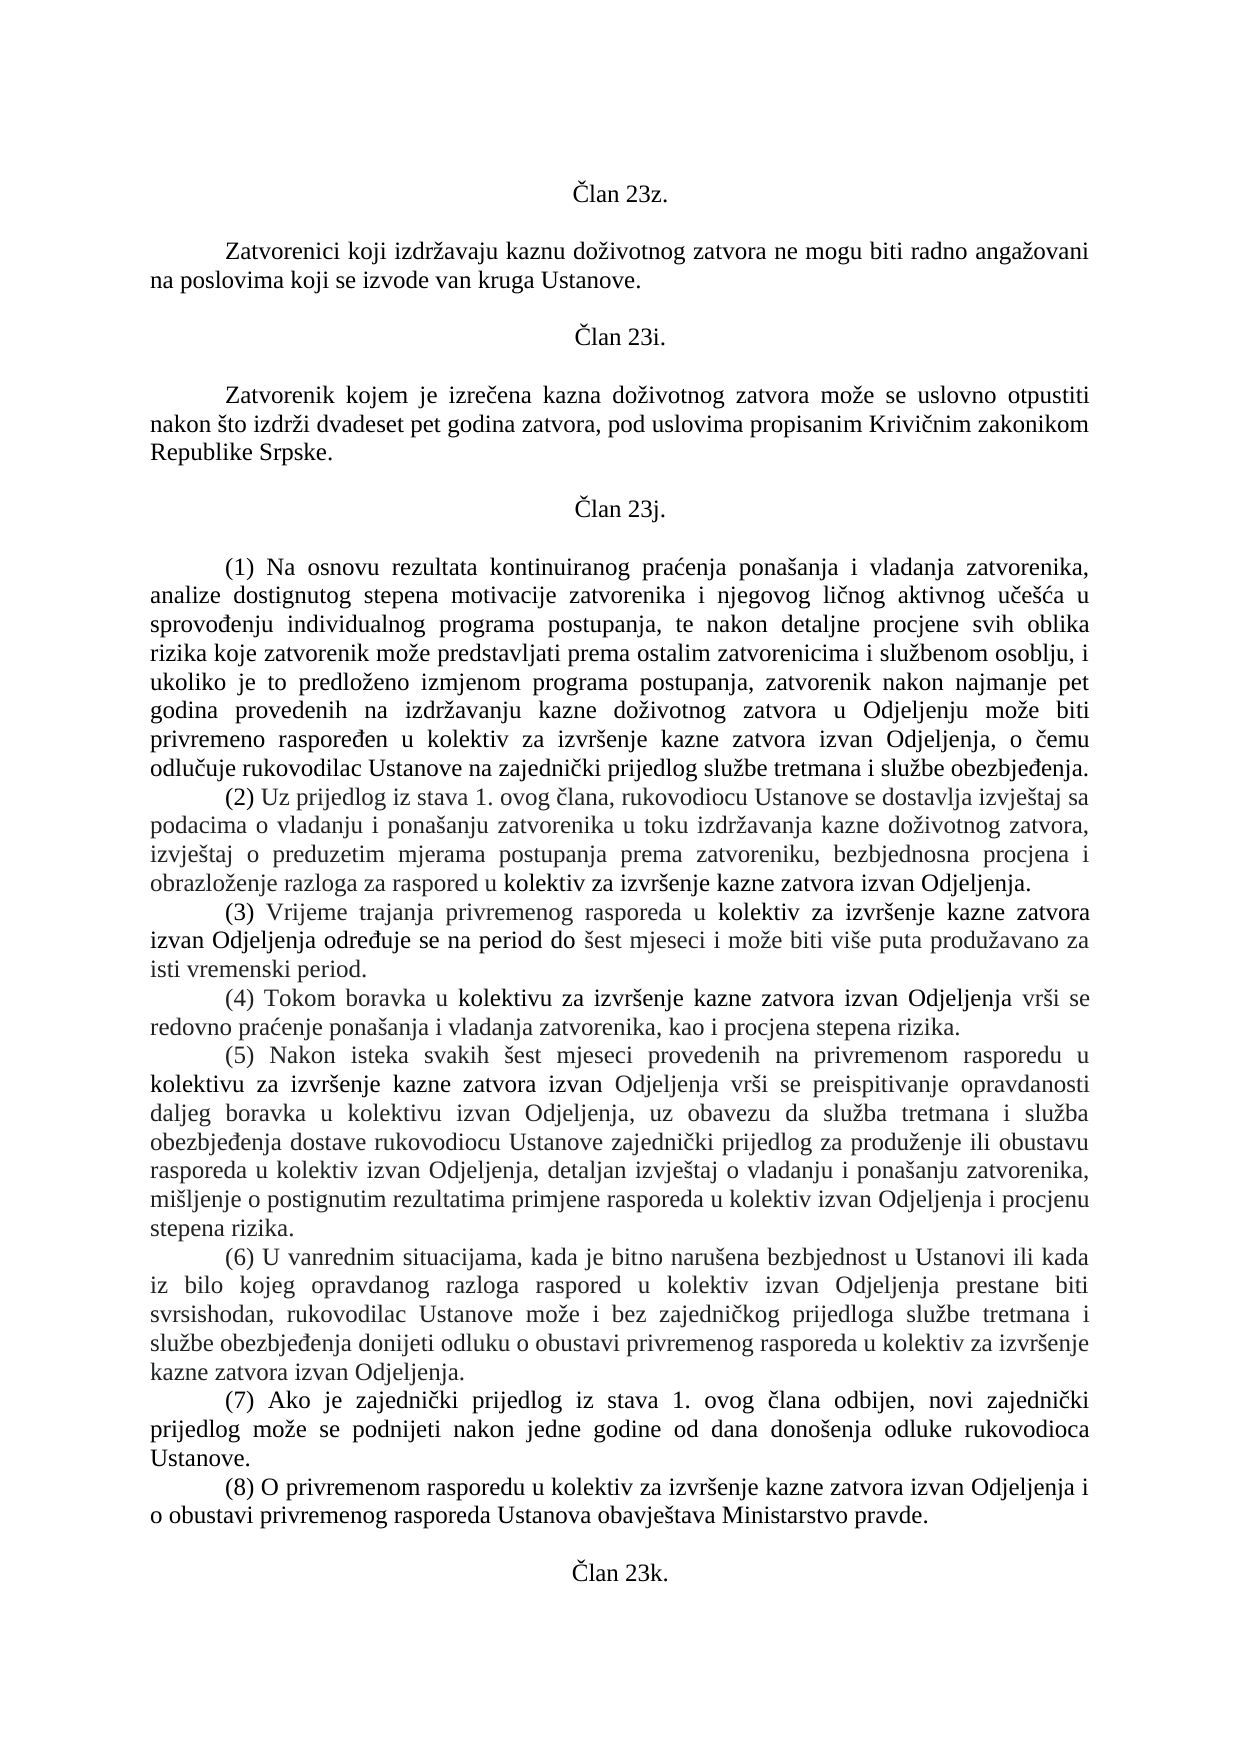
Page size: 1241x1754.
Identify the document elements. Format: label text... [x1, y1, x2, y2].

text (3) Vrijeme trajanja privremenog rasporeda u kolektiv za izvršenje kazne zatvora izvan Odjeljenja određuje se na period do šest mjeseci i može biti više puta produžavano za isti vremenski period. [150, 897, 1090, 983]
text (8) O privremenom rasporedu u kolektiv za izvršenje kazne zatvora izvan Odjeljenja i o obustavi privremenog rasporeda Ustanova obavještava Ministarstvo pravde. [150, 1472, 1090, 1529]
text Zatvorenici koji izdržavaju kaznu doživotnog zatvora ne mogu biti radno angažovani na poslovima koji se izvode van kruga Ustanove. [150, 236, 1090, 294]
text (2) Uz prijedlog iz stava 1. ovog člana, rukovodiocu Ustanove se dostavlja izvještaj sa podacima o vladanju i ponašanju zatvorenika u toku izdržavanja kazne doživotnog zatvora, izvještaj o preduzetim mjerama postupanja prema zatvoreniku, bezbjednosna procjena i obrazloženje razloga za raspored u kolektiv za izvršenje kazne zatvora izvan Odjeljenja. [150, 782, 1090, 897]
text Zatvorenik kojem je izrečena kazna doživotnog zatvora može se uslovno otpustiti nakon što izdrži dvadeset pet godina zatvora, pod uslovima propisanim Krivičnim zakonikom Republike Srpske. [150, 380, 1090, 466]
text Član 23i. [150, 322, 1090, 351]
text Član 23z. [150, 179, 1090, 207]
text Član 23j. [150, 494, 1090, 523]
text (6) U vanrednim situacijama, kada je bitno narušena bezbjednost u Ustanovi ili kada iz bilo kojeg opravdanog razloga raspored u kolektiv izvan Odjeljenja prestane biti svrsishodan, rukovodilac Ustanove može i bez zajedničkog prijedloga službe tretmana i službe obezbjeđenja donijeti odluku o obustavi privremenog rasporeda u kolektiv za izvršenje kazne zatvora izvan Odjeljenja. [150, 1242, 1090, 1386]
text (4) Tokom boravka u kolektivu za izvršenje kazne zatvora izvan Odjeljenja vrši se redovno praćenje ponašanja i vladanja zatvorenika, kao i procjena stepena rizika. [150, 983, 1090, 1041]
text Član 23k. [150, 1558, 1090, 1587]
text (7) Ako je zajednički prijedlog iz stava 1. ovog člana odbijen, novi zajednički prijedlog može se podnijeti nakon jedne godine od dana donošenja odluke rukovodioca Ustanove. [150, 1386, 1090, 1472]
text (1) Na osnovu rezultata kontinuiranog praćenja ponašanja i vladanja zatvorenika, analize dostignutog stepena motivacije zatvorenika i njegovog ličnog aktivnog učešća u sprovođenju individualnog programa postupanja, te nakon detaljne procjene svih oblika rizika koje zatvorenik može predstavljati prema ostalim zatvorenicima i službenom osoblju, i ukoliko je to predloženo izmjenom programa postupanja, zatvorenik nakon najmanje pet godina provedenih na izdržavanju kazne doživotnog zatvora u Odjeljenju može biti privremeno raspoređen u kolektiv za izvršenje kazne zatvora izvan Odjeljenja, o čemu odlučuje rukovodilac Ustanove na zajednički prijedlog službe tretmana i službe obezbjeđenja. [150, 552, 1090, 782]
text (5) Nakon isteka svakih šest mjeseci provedenih na privremenom rasporedu u kolektivu za izvršenje kazne zatvora izvan Odjeljenja vrši se preispitivanje opravdanosti daljeg boravka u kolektivu izvan Odjeljenja, uz obavezu da služba tretmana i služba obezbjeđenja dostave rukovodiocu Ustanove zajednički prijedlog za produženje ili obustavu rasporeda u kolektiv izvan Odjeljenja, detaljan izvještaj o vladanju i ponašanju zatvorenika, mišljenje o postignutim rezultatima primjene rasporeda u kolektiv izvan Odjeljenja i procjenu stepena rizika. [150, 1041, 1090, 1242]
